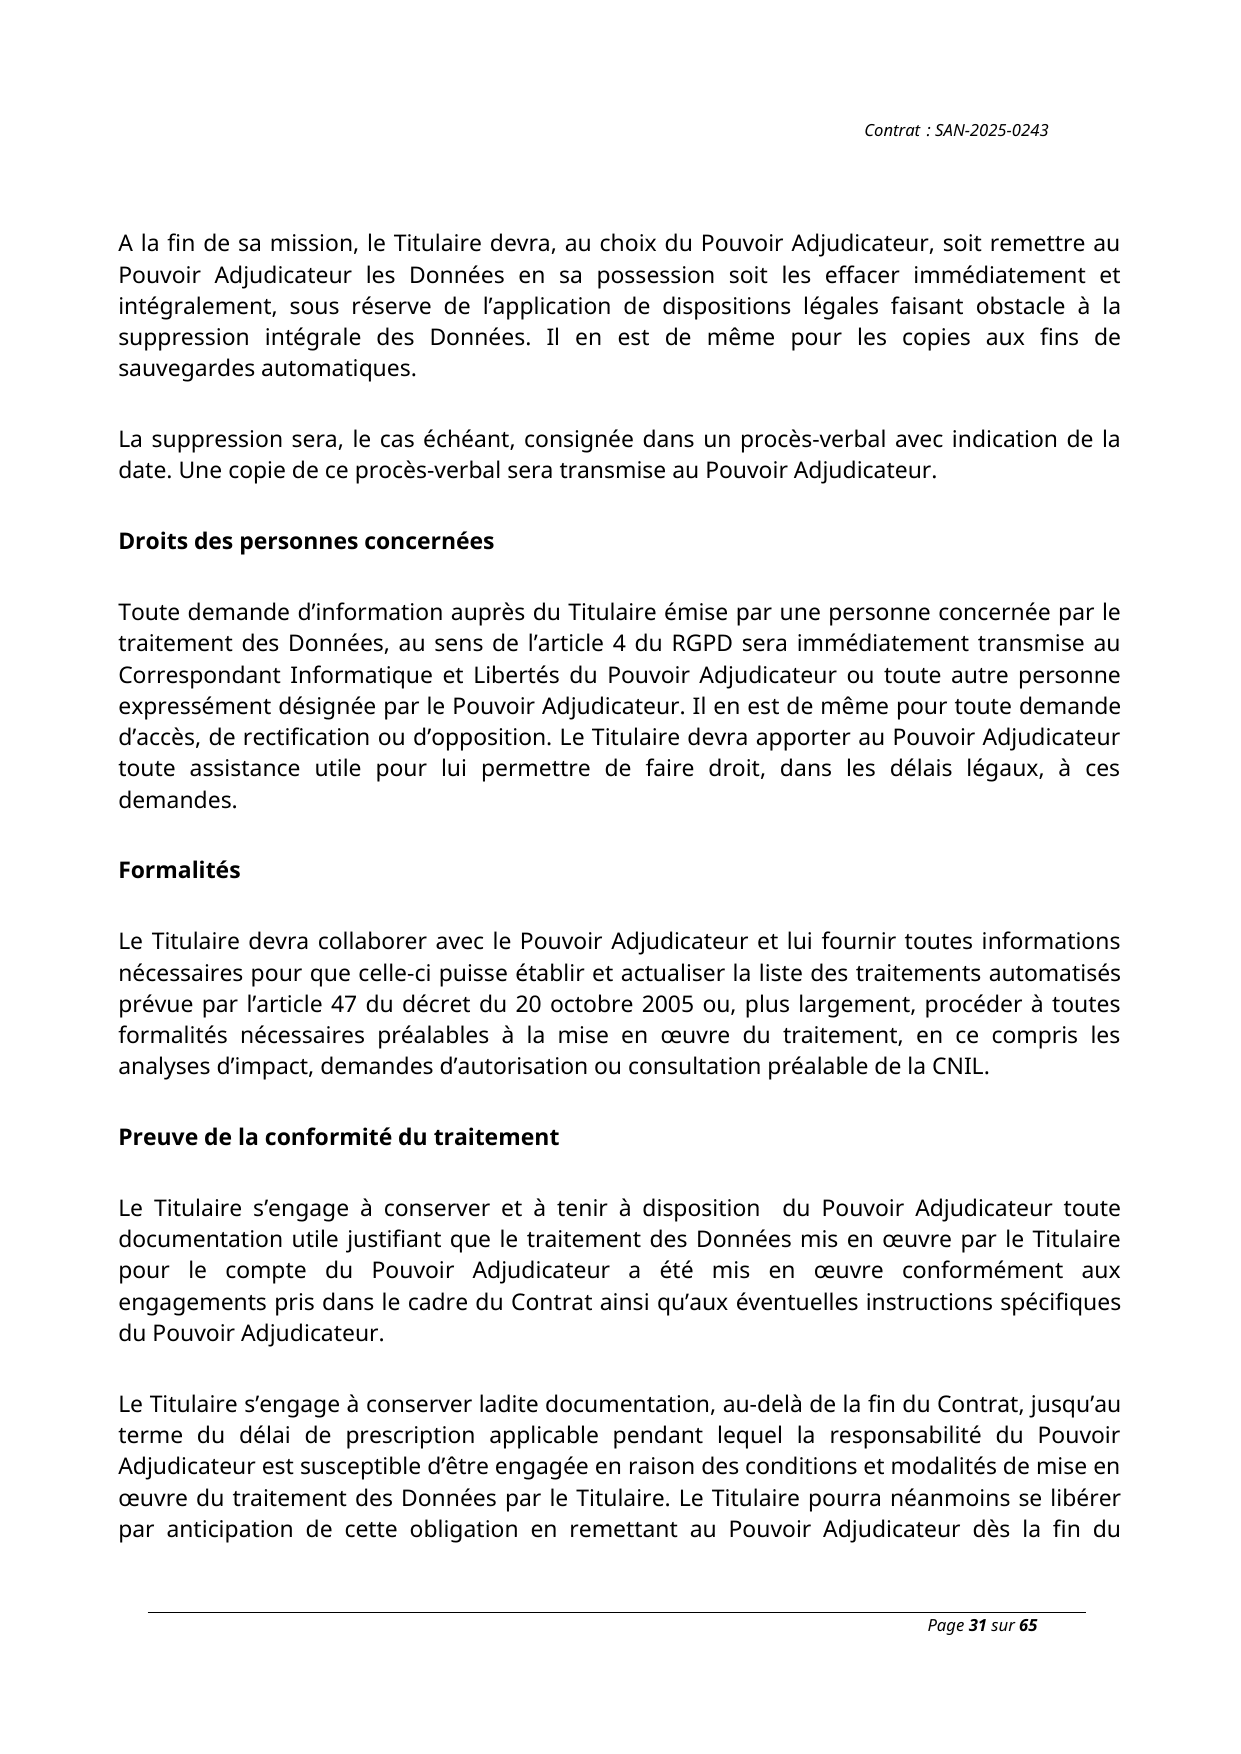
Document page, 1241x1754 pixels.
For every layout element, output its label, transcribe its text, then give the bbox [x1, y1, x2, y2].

text La suppression sera, le cas échéant, consignée dans un procès-verbal avec indication de la date. Une copie de ce procès-verbal sera transmise au Pouvoir Adjudicateur. [118, 423, 1122, 486]
text Preuve de la conformité du traitement [118, 1121, 1122, 1152]
text Droits des personnes concernées [118, 525, 1122, 557]
text Toute demande d’information auprès du Titulaire émise par une personne concernée par le traitement des Données, au sens de l’article 4 du RGPD sera immédiatement transmise au Correspondant Informatique et Libertés du Pouvoir Adjudicateur ou toute autre personne expressément désignée par le Pouvoir Adjudicateur. Il en est de même pour toute demande d’accès, de rectification ou d’opposition. Le Titulaire devra apporter au Pouvoir Adjudicateur toute assistance utile pour lui permettre de faire droit, dans les délais légaux, à ces demandes. [118, 596, 1122, 815]
text Formalités [118, 854, 1122, 886]
text A la fin de sa mission, le Titulaire devra, au choix du Pouvoir Adjudicateur, soit remettre au Pouvoir Adjudicateur les Données en sa possession soit les effacer immédiatement et intégralement, sous réserve de l’application de dispositions légales faisant obstacle à la suppression intégrale des Données. Il en est de même pour les copies aux fins de sauvegardes automatiques. [118, 227, 1122, 384]
text Le Titulaire s’engage à conserver et à tenir à disposition du Pouvoir Adjudicateur toute documentation utile justifiant que le traitement des Données mis en œuvre par le Titulaire pour le compte du Pouvoir Adjudicateur a été mis en œuvre conformément aux engagements pris dans le cadre du Contrat ainsi qu’aux éventuelles instructions spécifiques du Pouvoir Adjudicateur. [118, 1192, 1122, 1348]
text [118, 1388, 1122, 1544]
text Le Titulaire devra collaborer avec le Pouvoir Adjudicateur et lui fournir toutes informations nécessaires pour que celle-ci puisse établir et actualiser la liste des traitements automatisés prévue par l’article 47 du décret du 20 octobre 2005 ou, plus largement, procéder à toutes formalités nécessaires préalables à la mise en œuvre du traitement, en ce compris les analyses d’impact, demandes d’autorisation ou consultation préalable de la CNIL. [118, 925, 1122, 1082]
